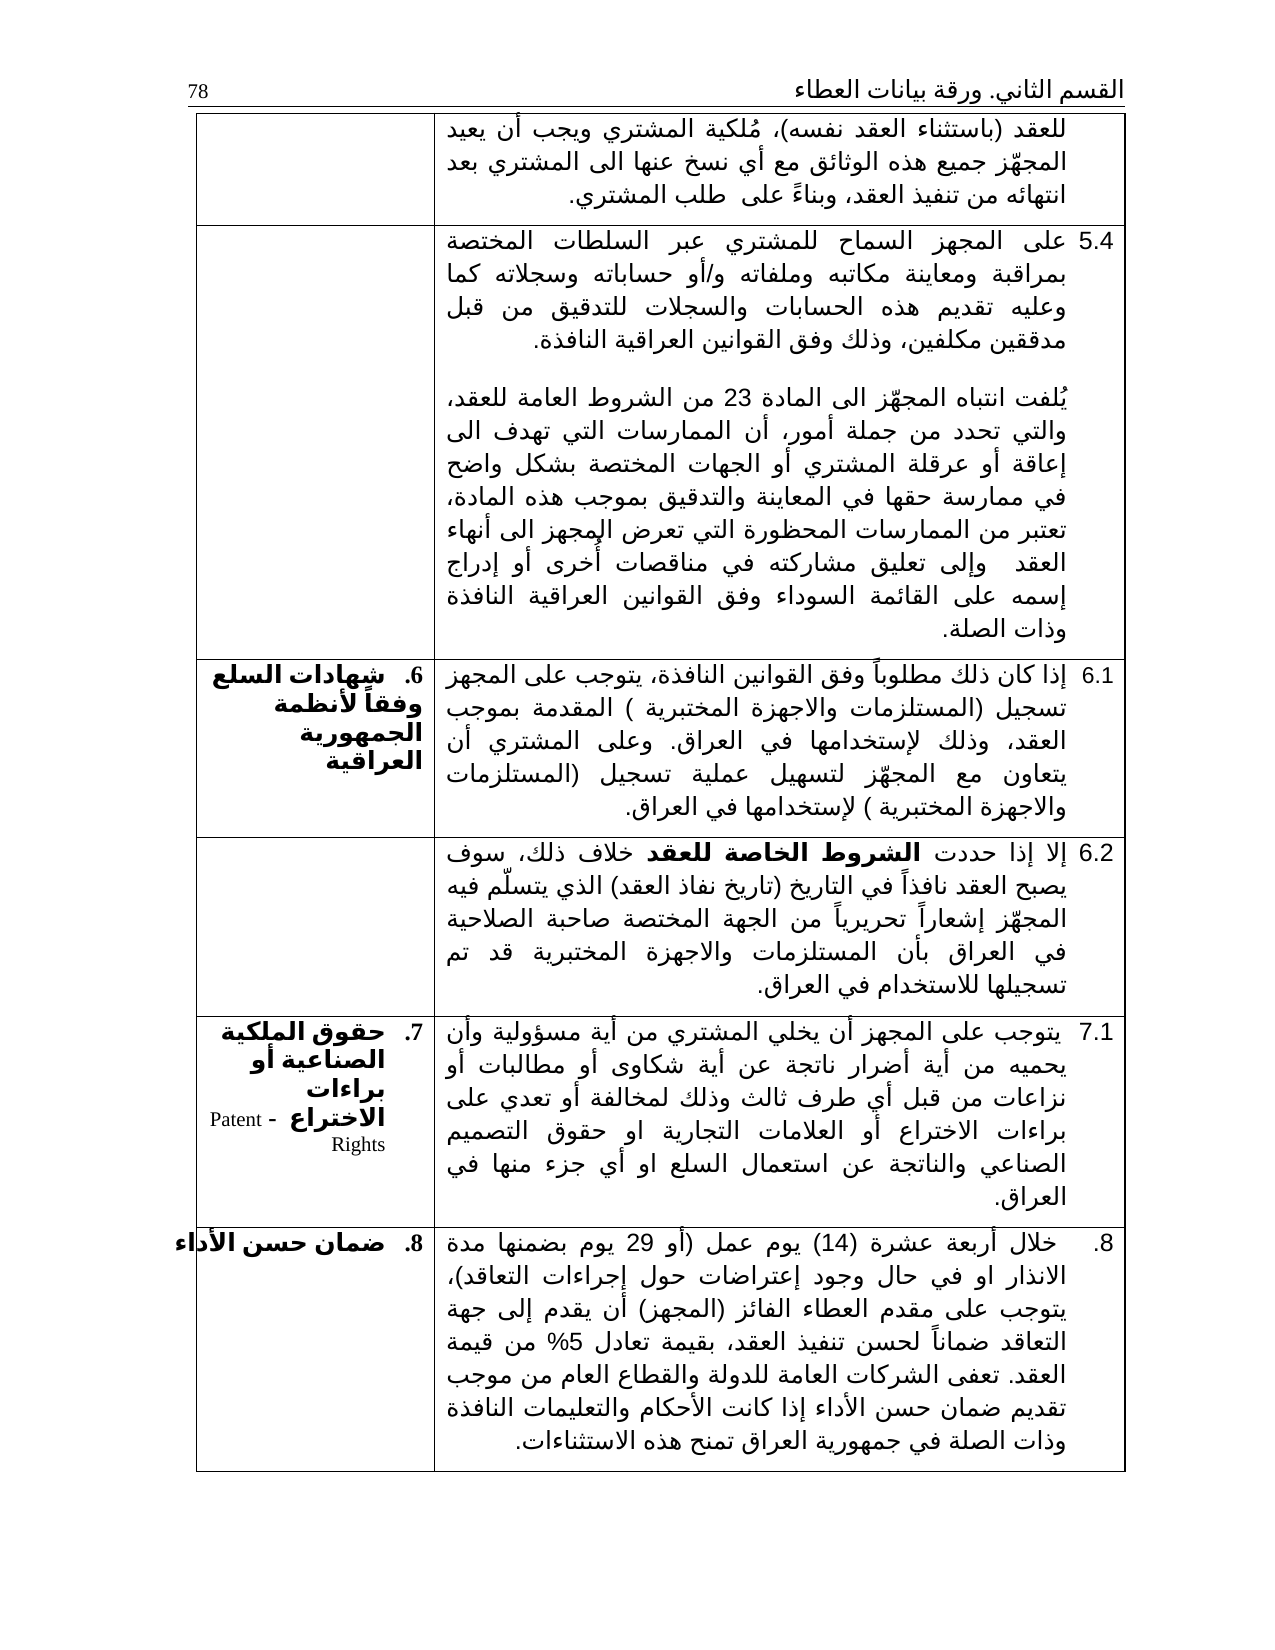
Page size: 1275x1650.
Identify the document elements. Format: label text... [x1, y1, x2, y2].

table_cell 5.4 على المجهز السماح للمشتري عبر السلطات المختصة بمراقبة ومعاينة مكاتبه وملفاته و/أو حساباته وسجلاته كما وعليه تقديم هذه الحسابات والسجلات للتدقيق من قبل مدققين مكلفين، وذلك وفق القوانين العراقية النافذة. يُلفت انتباه المجهّز الى المادة 23 من الشروط العامة للعقد، والتي تحدد من جملة أمور، أن الممارسات التي تهدف الى إعاقة أو عرقلة المشتري أو الجهات المختصة بشكل واضح في ممارسة حقها في المعاينة والتدقيق بموجب هذه المادة، تعتبر من الممارسات المحظورة التي تعرض المجهز الى أنهاء العقد وإلى تعليق مشاركته في مناقصات أُخرى أو إدراج إسمه على القائمة السوداء وفق القوانين العراقية النافذة وذات الصلة. [435, 226, 1124, 659]
table_cell 7. حقوق الملكية الصناعية أو براءات الاختراع - Patent Rights [197, 1017, 434, 1227]
table_cell 7.1 يتوجب على المجهز أن يخلي المشتري من أية مسؤولية وأن يحميه من أية أضرار ناتجة عن أية شكاوى أو مطالبات أو نزاعات من قبل أي طرف ثالث وذلك لمخالفة أو تعدي على براءات الاختراع أو العلامات التجارية او حقوق التصميم الصناعي والناتجة عن استعمال السلع او أي جزء منها في العراق. [435, 1017, 1124, 1227]
table_cell 6.2 إلا إذا حددت الشروط الخاصة للعقد خلاف ذلك، سوف يصبح العقد نافذاً في التاريخ (تاريخ نفاذ العقد) الذي يتسلّم فيه المجهّز إشعاراً تحريرياً من الجهة المختصة صاحبة الصلاحية في العراق بأن المستلزمات والاجهزة المختبرية قد تم تسجيلها للاستخدام في العراق. [435, 838, 1124, 1016]
table_cell 8. ضمان حسن الأداء [197, 1228, 434, 1471]
table_cell [197, 838, 434, 1016]
table_cell 6.1 إذا كان ذلك مطلوباً وفق القوانين النافذة، يتوجب على المجهز تسجيل (المستلزمات والاجهزة المختبرية ) المقدمة بموجب العقد، وذلك لإستخدامها في العراق. وعلى المشتري أن يتعاون مع المجهّز لتسهيل عملية تسجيل (المستلزمات والاجهزة المختبرية ) لإستخدامها في العراق. [435, 660, 1124, 837]
table_cell [197, 114, 434, 225]
table_cell 8. خلال أربعة عشرة (14) يوم عمل (أو 29 يوم بضمنها مدة الانذار او في حال وجود إعتراضات حول إجراءات التعاقد)، يتوجب على مقدم العطاء الفائز (المجهز) أن يقدم إلى جهة التعاقد ضماناً لحسن تنفيذ العقد، بقيمة تعادل 5% من قيمة العقد. تعفى الشركات العامة للدولة والقطاع العام من موجب تقديم ضمان حسن الأداء إذا كانت الأحكام والتعليمات النافذة وذات الصلة في جمهورية العراق تمنح هذه الاستثناءات. [435, 1228, 1124, 1471]
table_cell 6. شهادات السلع وفقاً لأنظمة الجمهورية العراقية [197, 660, 434, 837]
table_cell [197, 226, 434, 659]
